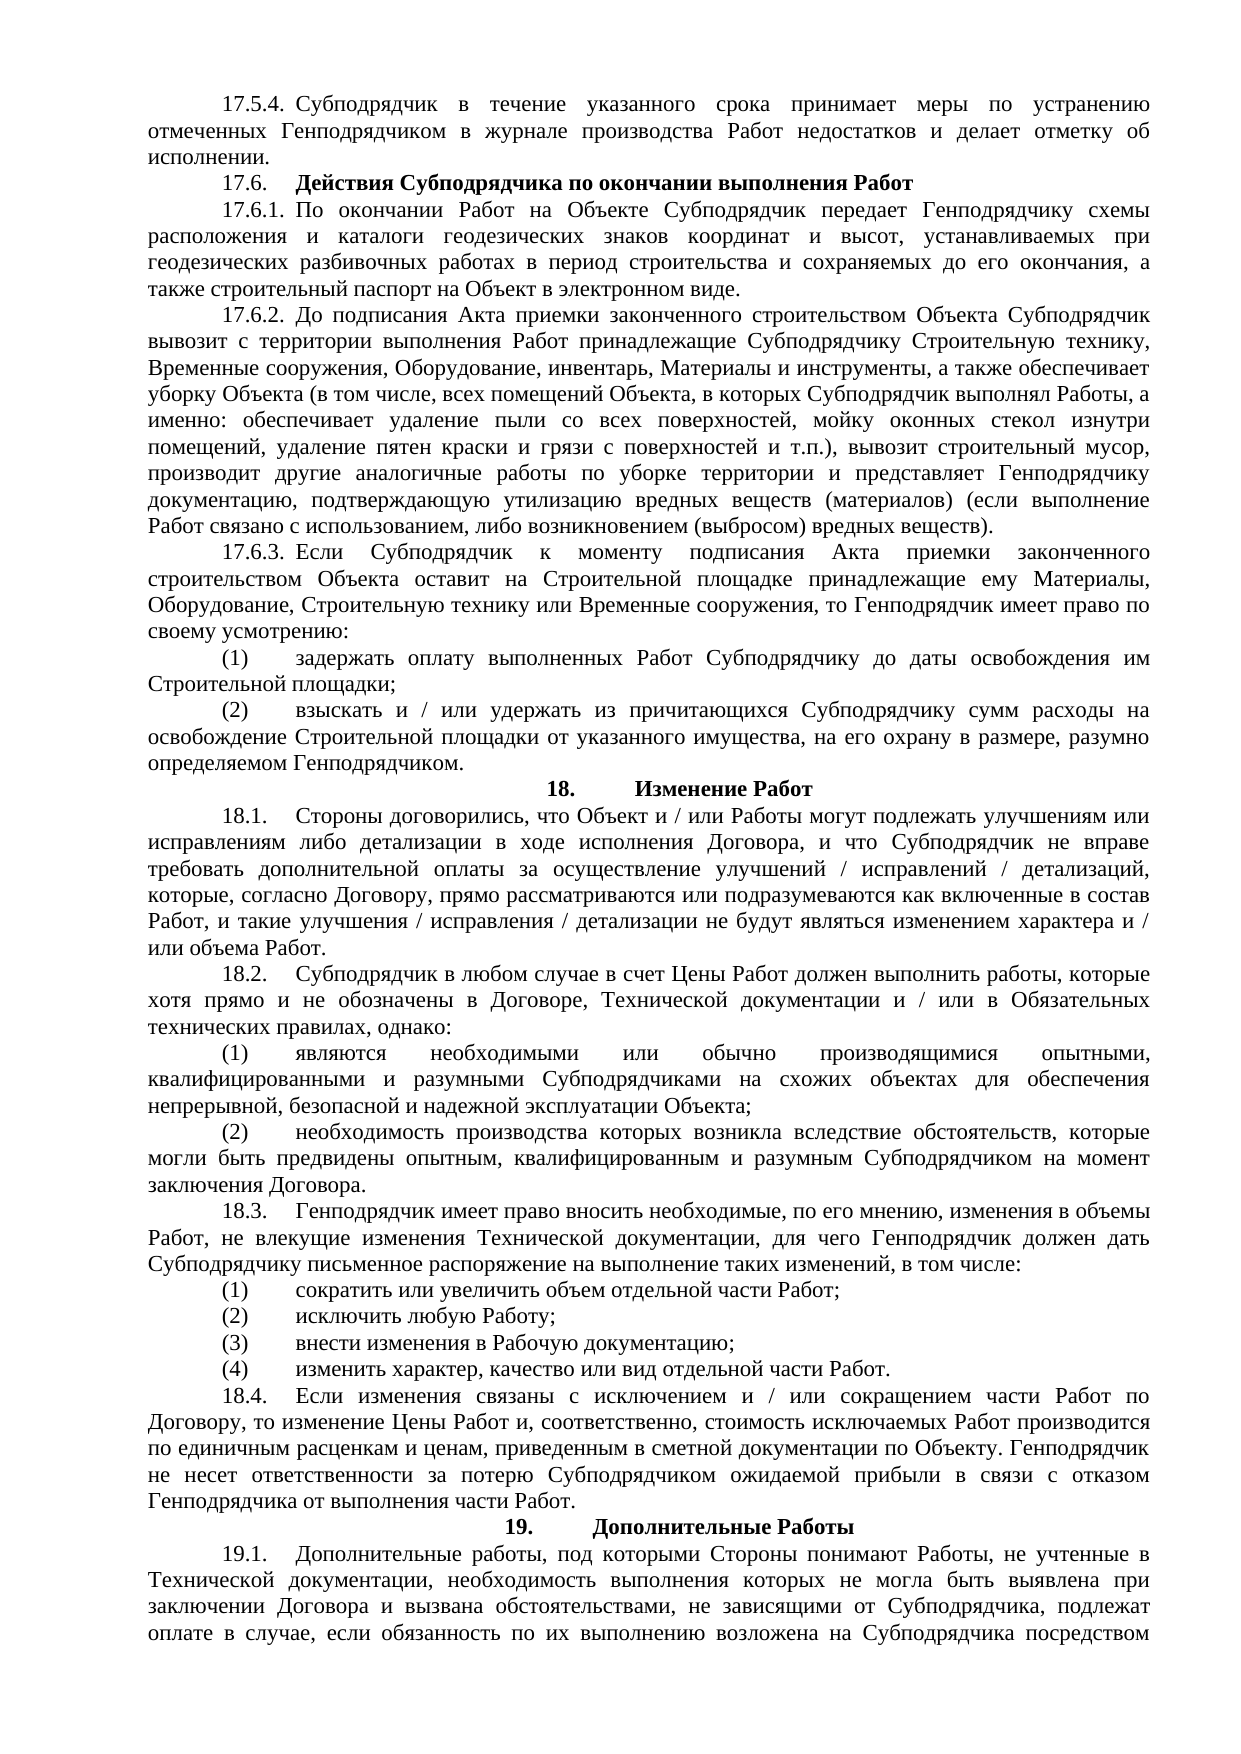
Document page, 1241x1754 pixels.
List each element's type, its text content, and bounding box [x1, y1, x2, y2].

text По окончании Работ на Объекте Субподрядчик передает Генподрядчику схемы расположения и каталоги геодезических знаков координат и высот, устанавливаемых при геодезических разбивочных работах в период строительства и сохраняемых до его окончания, а также строительный паспорт на Объект в электронном виде. [148, 196, 1152, 301]
text задержать оплату выполненных Работ Субподрядчику до даты освобождения им Строительной площадки; [148, 644, 1152, 696]
text Генподрядчик имеет право вносить необходимые, по его мнению, изменения в объемы Работ, не влекущие изменения Технической документации, для чего Генподрядчик должен дать Субподрядчику письменное распоряжение на выполнение таких изменений, в том числе: [148, 1197, 1152, 1276]
text взыскать и / или удержать из причитающихся Субподрядчику сумм расходы на освобождение Строительной площадки от указанного имущества, на его охрану в размере, разумно определяемом Генподрядчиком. [148, 696, 1152, 776]
text Изменение Работ [148, 776, 1152, 802]
text Стороны договорились, что Объект и / или Работы могут подлежать улучшениям или исправлениям либо детализации в ходе исполнения Договора, и что Субподрядчик не вправе требовать дополнительной оплаты за осуществление улучшений / исправлений / детализаций, которые, согласно Договору, прямо рассматриваются или подразумеваются как включенные в состав Работ, и такие улучшения / исправления / детализации не будут являться изменением характера и / или объема Работ. [148, 802, 1152, 960]
text сократить или увеличить объем отдельной части Работ; [148, 1276, 1152, 1303]
text Субподрядчик в течение указанного срока принимает меры по устранению отмеченных Генподрядчиком в журнале производства Работ недостатков и делает отметку об исполнении. [148, 90, 1152, 169]
text Дополнительные Работы [148, 1513, 1152, 1540]
text Действия Субподрядчика по окончании выполнения Работ [148, 169, 1152, 196]
text внести изменения в Рабочую документацию; [148, 1329, 1152, 1355]
text До подписания Акта приемки законченного строительством Объекта Субподрядчик вывозит с территории выполнения Работ принадлежащие Субподрядчику Строительную технику, Временные сооружения, Оборудование, инвентарь, Материалы и инструменты, а также обеспечивает уборку Объекта (в том числе, всех помещений Объекта, в которых Субподрядчик выполнял Работы, а именно: обеспечивает удаление пыли со всех поверхностей, мойку оконных стекол изнутри помещений, удаление пятен краски и грязи с поверхностей и т.п.), вывозит строительный мусор, производит другие аналогичные работы по уборке территории и представляет Генподрядчику документацию, подтверждающую утилизацию вредных веществ (материалов) (если выполнение Работ связано с использованием, либо возникновением (выбросом) вредных веществ). [148, 301, 1152, 538]
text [148, 1540, 1152, 1645]
text исключить любую Работу; [148, 1303, 1152, 1329]
text изменить характер, качество или вид отдельной части Работ. [148, 1355, 1152, 1382]
text Если изменения связаны с исключением и / или сокращением части Работ по Договору, то изменение Цены Работ и, соответственно, стоимость исключаемых Работ производится по единичным расценкам и ценам, приведенным в сметной документации по Объекту. Генподрядчик не несет ответственности за потерю Субподрядчиком ожидаемой прибыли в связи с отказом Генподрядчика от выполнения части Работ. [148, 1382, 1152, 1513]
text необходимость производства которых возникла вследствие обстоятельств, которые могли быть предвидены опытным, квалифицированным и разумным Субподрядчиком на момент заключения Договора. [148, 1118, 1152, 1197]
text Субподрядчик в любом случае в счет Цены Работ должен выполнить работы, которые хотя прямо и не обозначены в Договоре, Технической документации и / или в Обязательных технических правилах, однако: [148, 960, 1152, 1039]
text Если Субподрядчик к моменту подписания Акта приемки законченного строительством Объекта оставит на Строительной площадке принадлежащие ему Материалы, Оборудование, Строительную технику или Временные сооружения, то Генподрядчик имеет право по своему усмотрению: [148, 538, 1152, 644]
text являются необходимыми или обычно производящимися опытными, квалифицированными и разумными Субподрядчиками на схожих объектах для обеспечения непрерывной, безопасной и надежной эксплуатации Объекта; [148, 1039, 1152, 1118]
